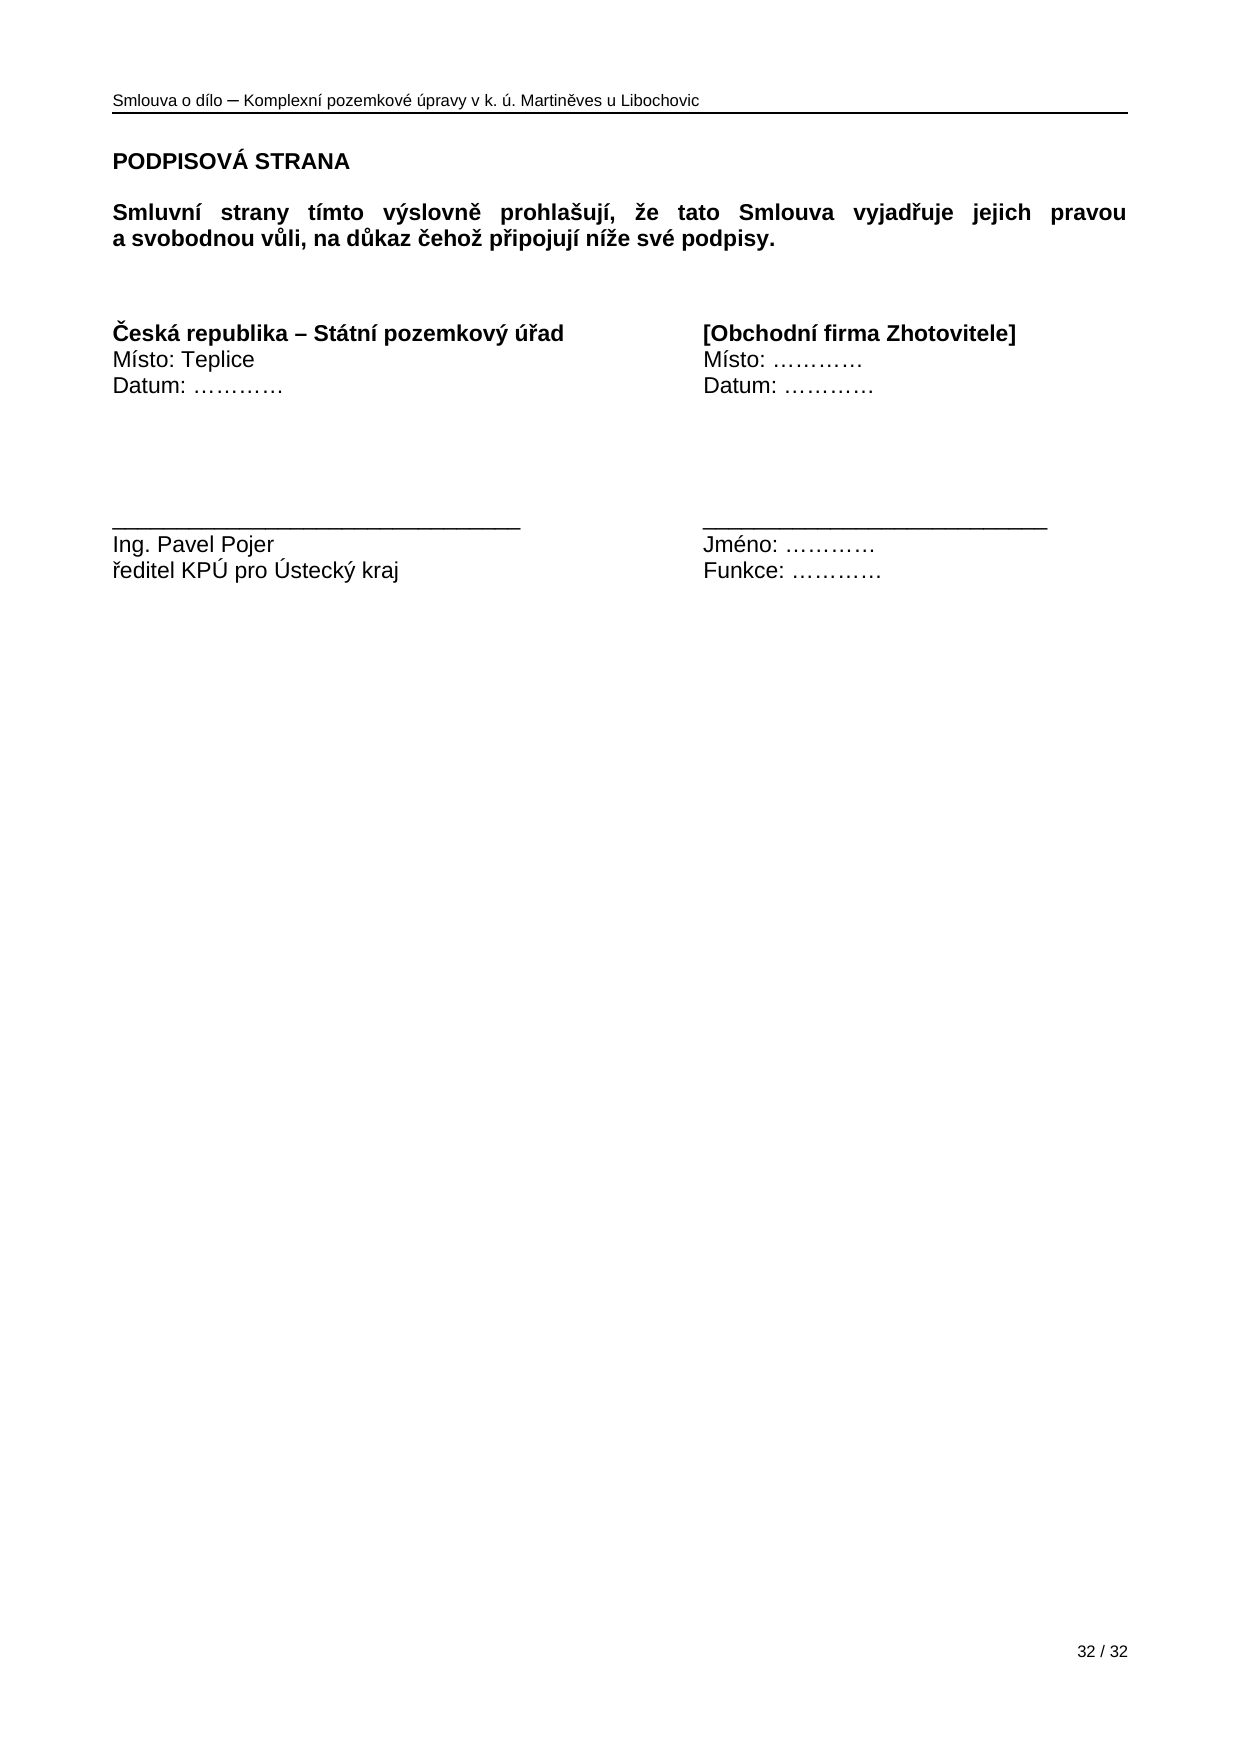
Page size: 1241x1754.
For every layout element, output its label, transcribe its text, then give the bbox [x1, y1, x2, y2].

text Ing. Pavel Pojer Jméno: ………… [112, 531, 1128, 557]
text Datum: ………… Datum: ………… [112, 372, 1128, 399]
text ředitel KPÚ pro Ústecký kraj Funkce: ………… [112, 557, 1128, 583]
text Smluvní strany tímto výslovně prohlašují, že tato Smlouva vyjadřuje jejich pravou a svobodnou vůli, na důkaz čehož připojují níže své podpisy. [112, 199, 1128, 252]
text PODPISOVÁ STRANA [112, 148, 1128, 174]
text Místo: Teplice Místo: ………… [112, 346, 1128, 372]
text Česká republika – Státní pozemkový úřad [Obchodní firma Zhotovitele] [112, 320, 1128, 346]
text ________________________________ ___________________________ [112, 504, 1128, 531]
